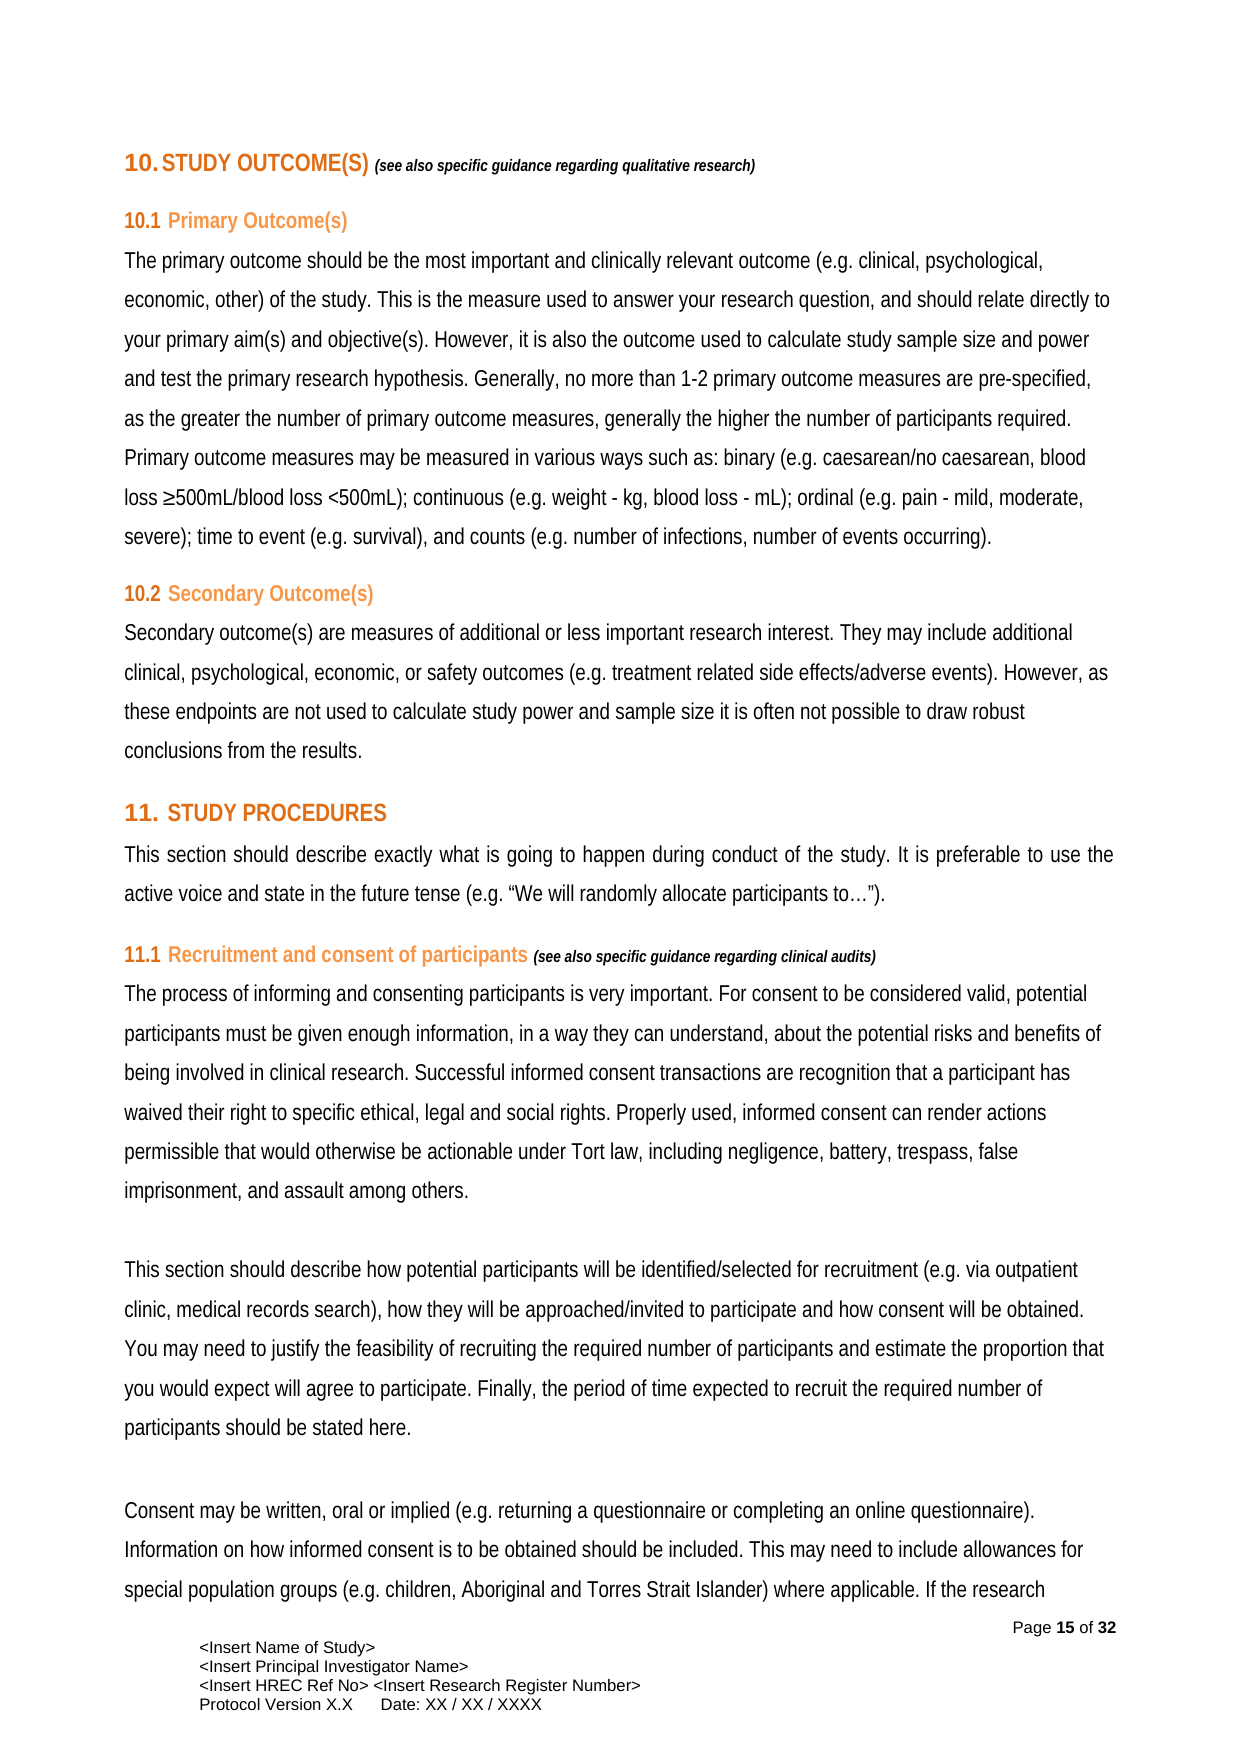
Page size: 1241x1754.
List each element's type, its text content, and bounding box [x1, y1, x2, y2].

subtitle Primary Outcome(s) [124, 207, 1116, 234]
text This section should describe exactly what is going to happen during conduct of the study. It is preferable to use the active voice and state in the future tense (e.g. “We will randomly allocate participants to…”). [124, 841, 1116, 907]
text The primary outcome should be the most important and clinically relevant outcome (e.g. clinical, psychological, economic, other) of the study. This is the measure used to answer your research question, and should relate directly to your primary aim(s) and objective(s). However, it is also the outcome used to calculate study sample size and power and test the primary research hypothesis. Generally, no more than 1-2 primary outcome measures are pre-specified, as the greater the number of primary outcome measures, generally the higher the number of participants required. Primary outcome measures may be measured in various ways such as: binary (e.g. caesarean/no caesarean, blood loss ≥500mL/blood loss <500mL); continuous (e.g. weight - kg, blood loss - mL); ordinal (e.g. pain - mild, moderate, severe); time to event (e.g. survival), and counts (e.g. number of infections, number of events occurring). [124, 247, 1116, 550]
text The process of informing and consenting participants is very important. For consent to be considered valid, potential participants must be given enough information, in a way they can understand, about the potential risks and benefits of being involved in clinical research. Successful informed consent transactions are recognition that a participant has waived their right to specific ethical, legal and social rights. Properly used, informed consent can render actions permissible that would otherwise be actionable under Tort law, including negligence, battery, trespass, false imprisonment, and assault among others. [124, 980, 1116, 1204]
subtitle STUDY PROCEDURES [124, 798, 1116, 826]
subtitle Recruitment and consent of participants (see also specific guidance regarding clinical audits) [124, 941, 1116, 967]
text This section should describe how potential participants will be identified/selected for recruitment (e.g. via outpatient clinic, medical records search), how they will be approached/invited to participate and how consent will be obtained. You may need to justify the feasibility of recruiting the required number of participants and estimate the proportion that you would expect will agree to participate. Finally, the period of time expected to recruit the required number of participants should be stated here. [124, 1256, 1116, 1441]
subtitle STUDY OUTCOME(S) (see also specific guidance regarding qualitative research) [124, 148, 1116, 176]
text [124, 1497, 1116, 1602]
subtitle Secondary Outcome(s) [124, 579, 1116, 606]
text Secondary outcome(s) are measures of additional or less important research interest. They may include additional clinical, psychological, economic, or safety outcomes (e.g. treatment related side effects/adverse events). However, as these endpoints are not used to calculate study power and sample size it is often not possible to draw robust conclusions from the results. [124, 619, 1116, 764]
